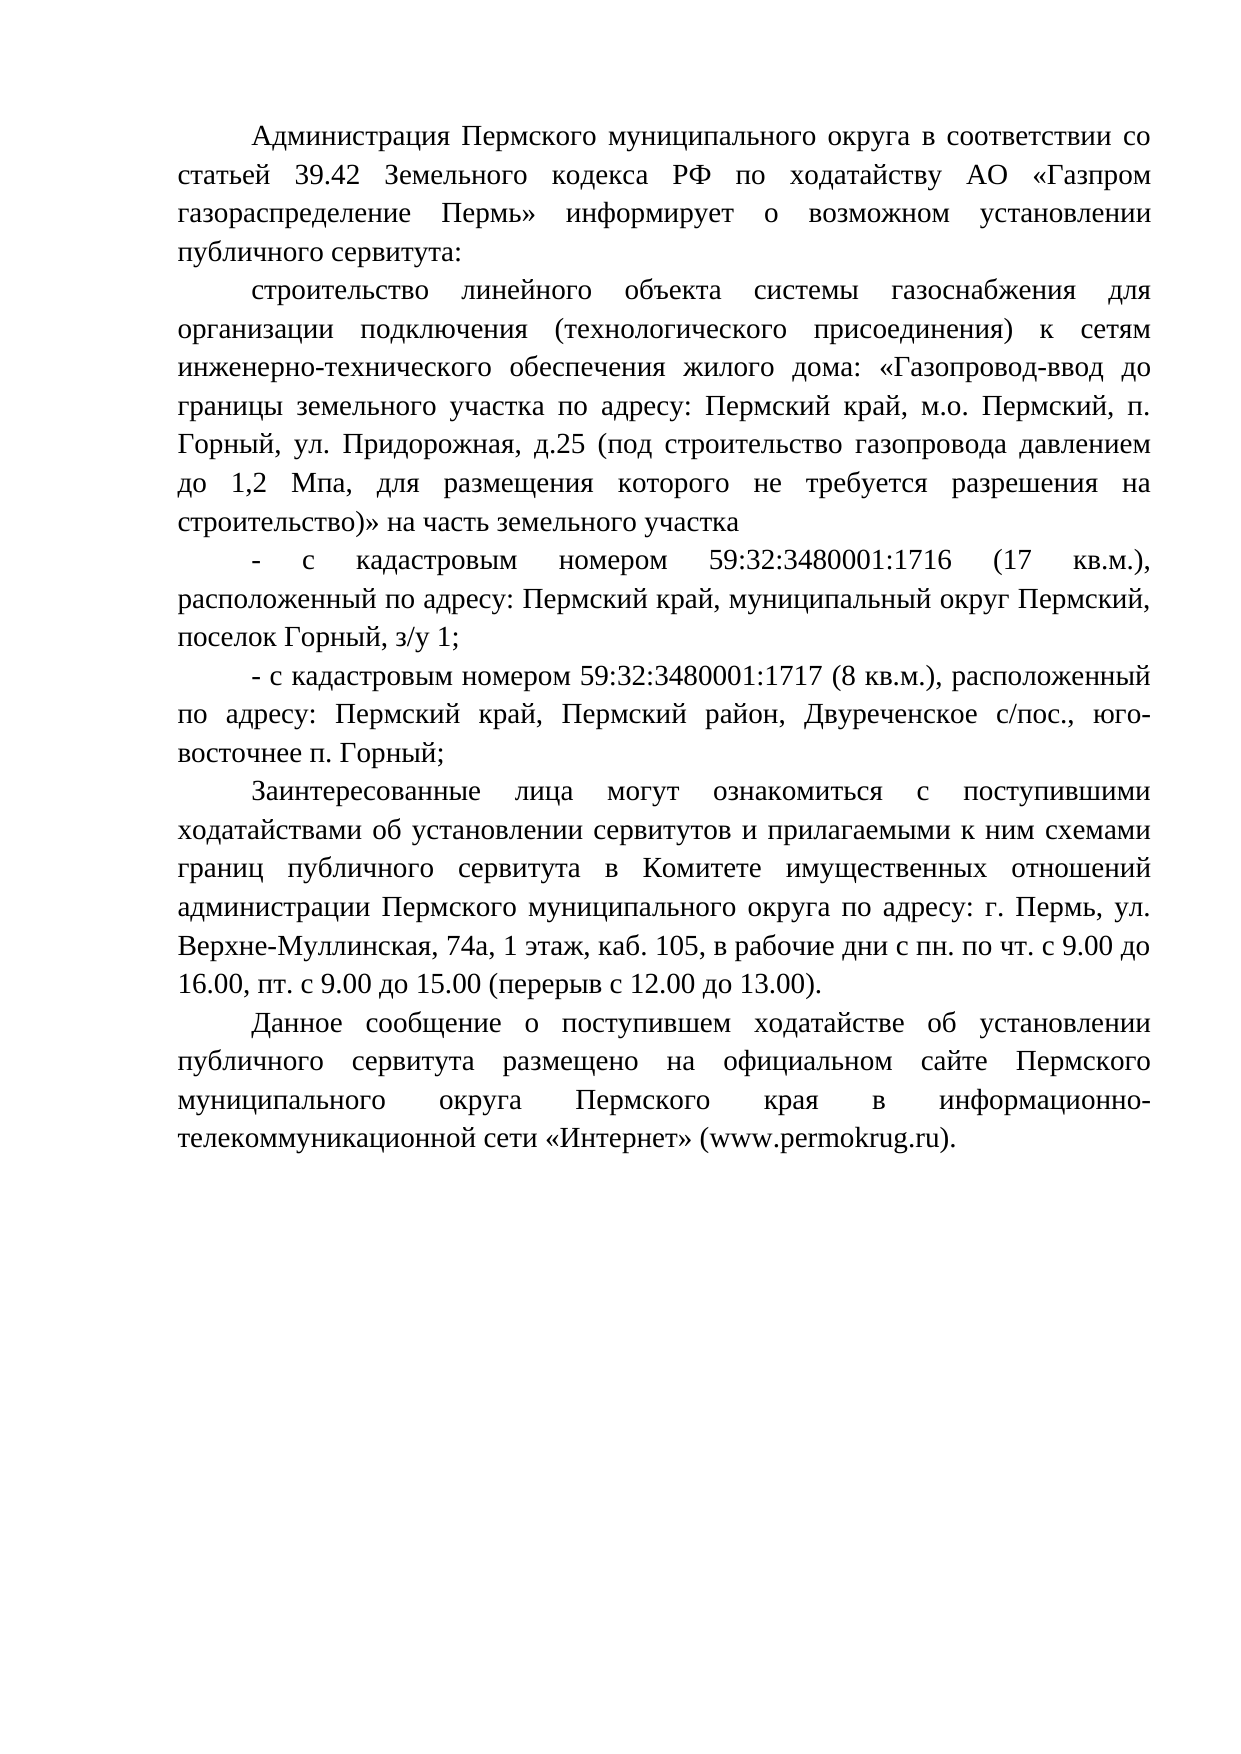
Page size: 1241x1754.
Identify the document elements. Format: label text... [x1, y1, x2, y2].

text - с кадастровым номером 59:32:3480001:1716 (17 кв.м.), расположенный по адресу: Пермский край, муниципальный округ Пермский, поселок Горный, з/у 1; [177, 542, 1152, 653]
text Данное сообщение о поступившем ходатайстве об установлении публичного сервитута размещено на официальном сайте Пермского муниципального округа Пермского края в информационно-телекоммуникационной сети «Интернет» (www.permokrug.ru). [177, 1005, 1152, 1154]
text строительство линейного объекта системы газоснабжения для организации подключения (технологического присоединения) к сетям инженерно-технического обеспечения жилого дома: «Газопровод-ввод до границы земельного участка по адресу: Пермский край, м.о. Пермский, п. Горный, ул. Придорожная, д.25 (под строительство газопровода давлением до 1,2 Мпа, для размещения которого не требуется разрешения на строительство)» на часть земельного участка [177, 272, 1152, 537]
text Заинтересованные лица могут ознакомиться с поступившими ходатайствами об установлении сервитутов и прилагаемыми к ним схемами границ публичного сервитута в Комитете имущественных отношений администрации Пермского муниципального округа по адресу: г. Пермь, ул. Верхне-Муллинская, 74а, 1 этаж, каб. 105, в рабочие дни с пн. по чт. с 9.00 до 16.00, пт. с 9.00 до 15.00 (перерыв с 12.00 до 13.00). [177, 773, 1152, 1000]
text - с кадастровым номером 59:32:3480001:1717 (8 кв.м.), расположенный по адресу: Пермский край, Пермский район, Двуреченское с/пос., юго-восточнее п. Горный; [177, 658, 1152, 768]
text Администрация Пермского муниципального округа в соответствии со статьей 39.42 Земельного кодекса РФ по ходатайству АО «Газпром газораспределение Пермь» информирует о возможном установлении публичного сервитута: [177, 118, 1152, 267]
